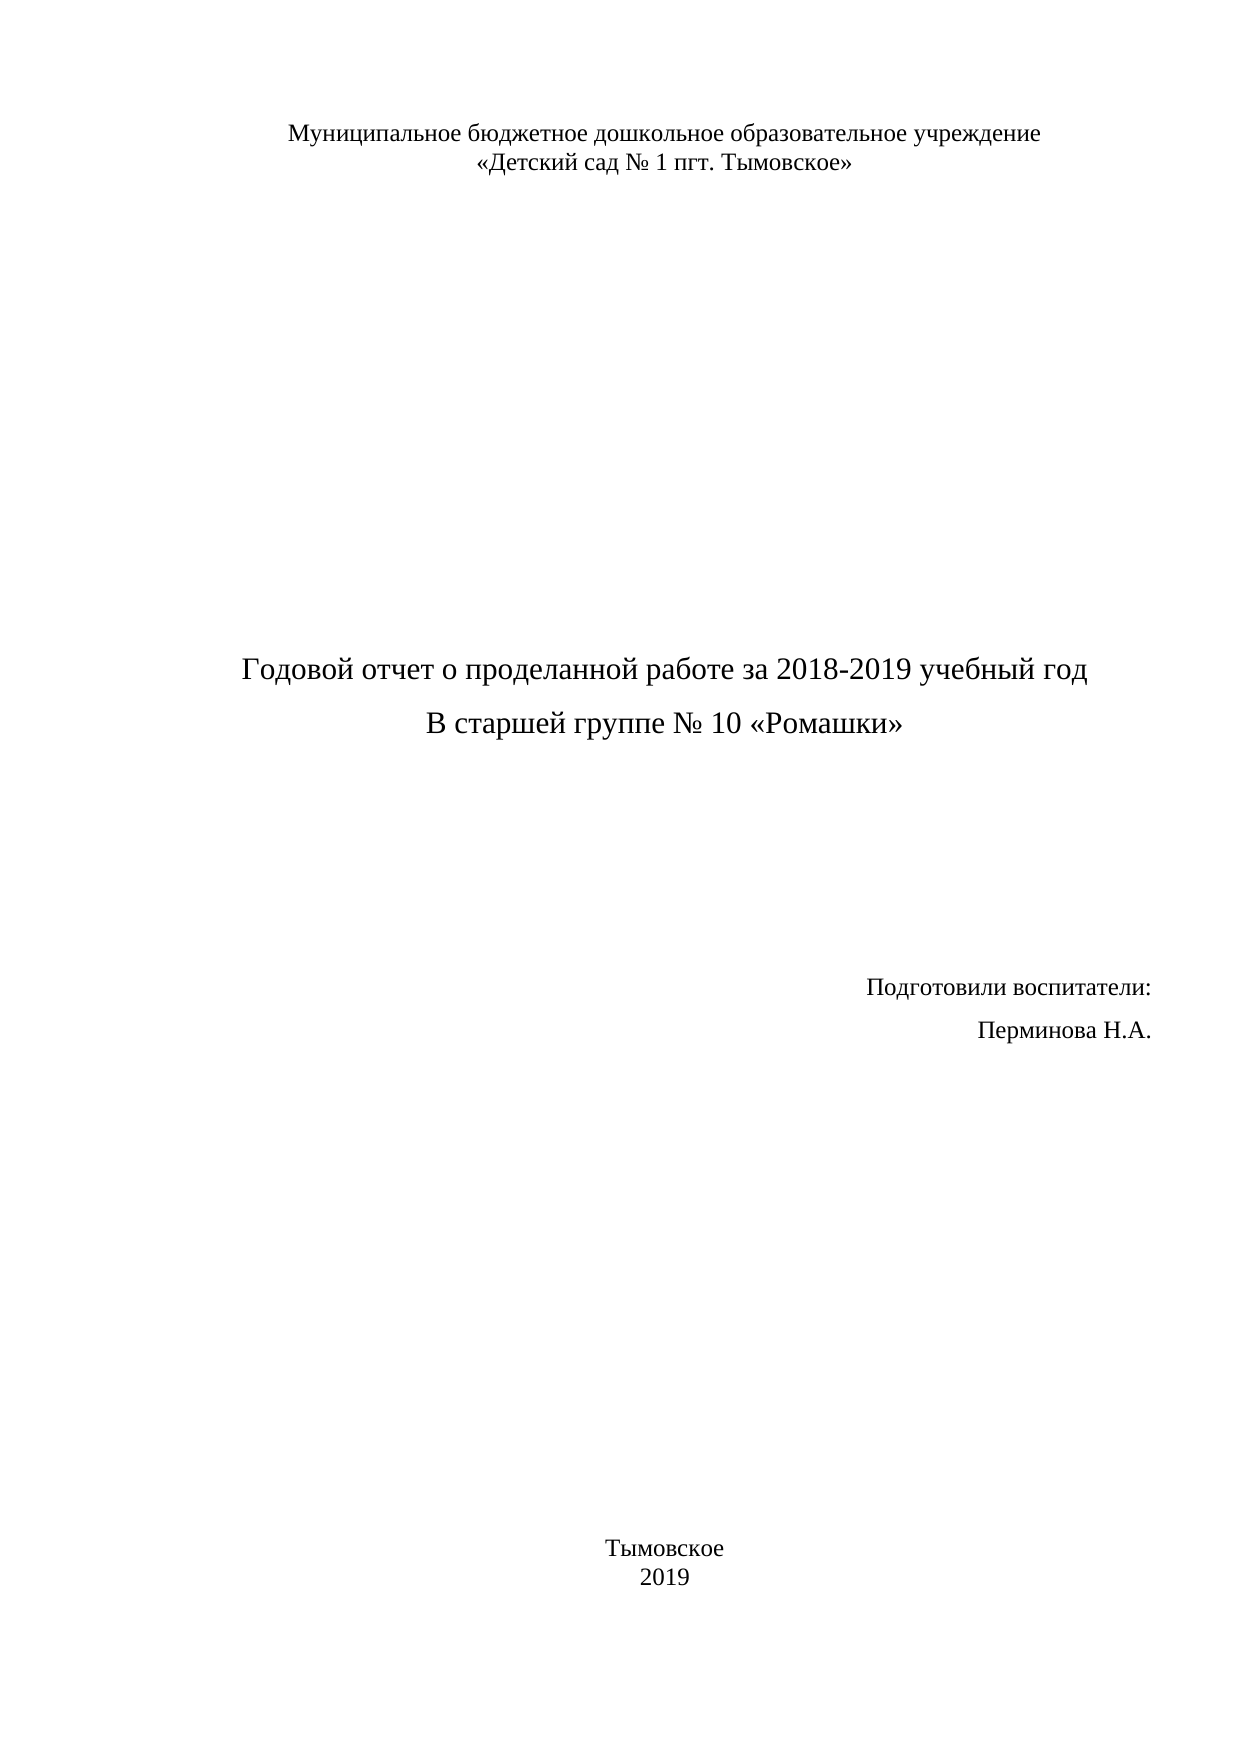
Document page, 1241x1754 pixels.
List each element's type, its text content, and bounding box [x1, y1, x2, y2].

text «Детский сад № 1 пгт. Тымовское» [177, 147, 1152, 176]
text 2019 [177, 1562, 1152, 1590]
text В старшей группе № 10 «Ромашки» [177, 704, 1152, 740]
text Подготовили воспитатели: [177, 972, 1152, 1001]
text Муниципальное бюджетное дошкольное образовательное учреждение [177, 118, 1152, 147]
text Тымовское [177, 1533, 1152, 1562]
text Перминова Н.А. [177, 1015, 1152, 1044]
text Годовой отчет о проделанной работе за 2018-2019 учебный год [177, 650, 1152, 686]
